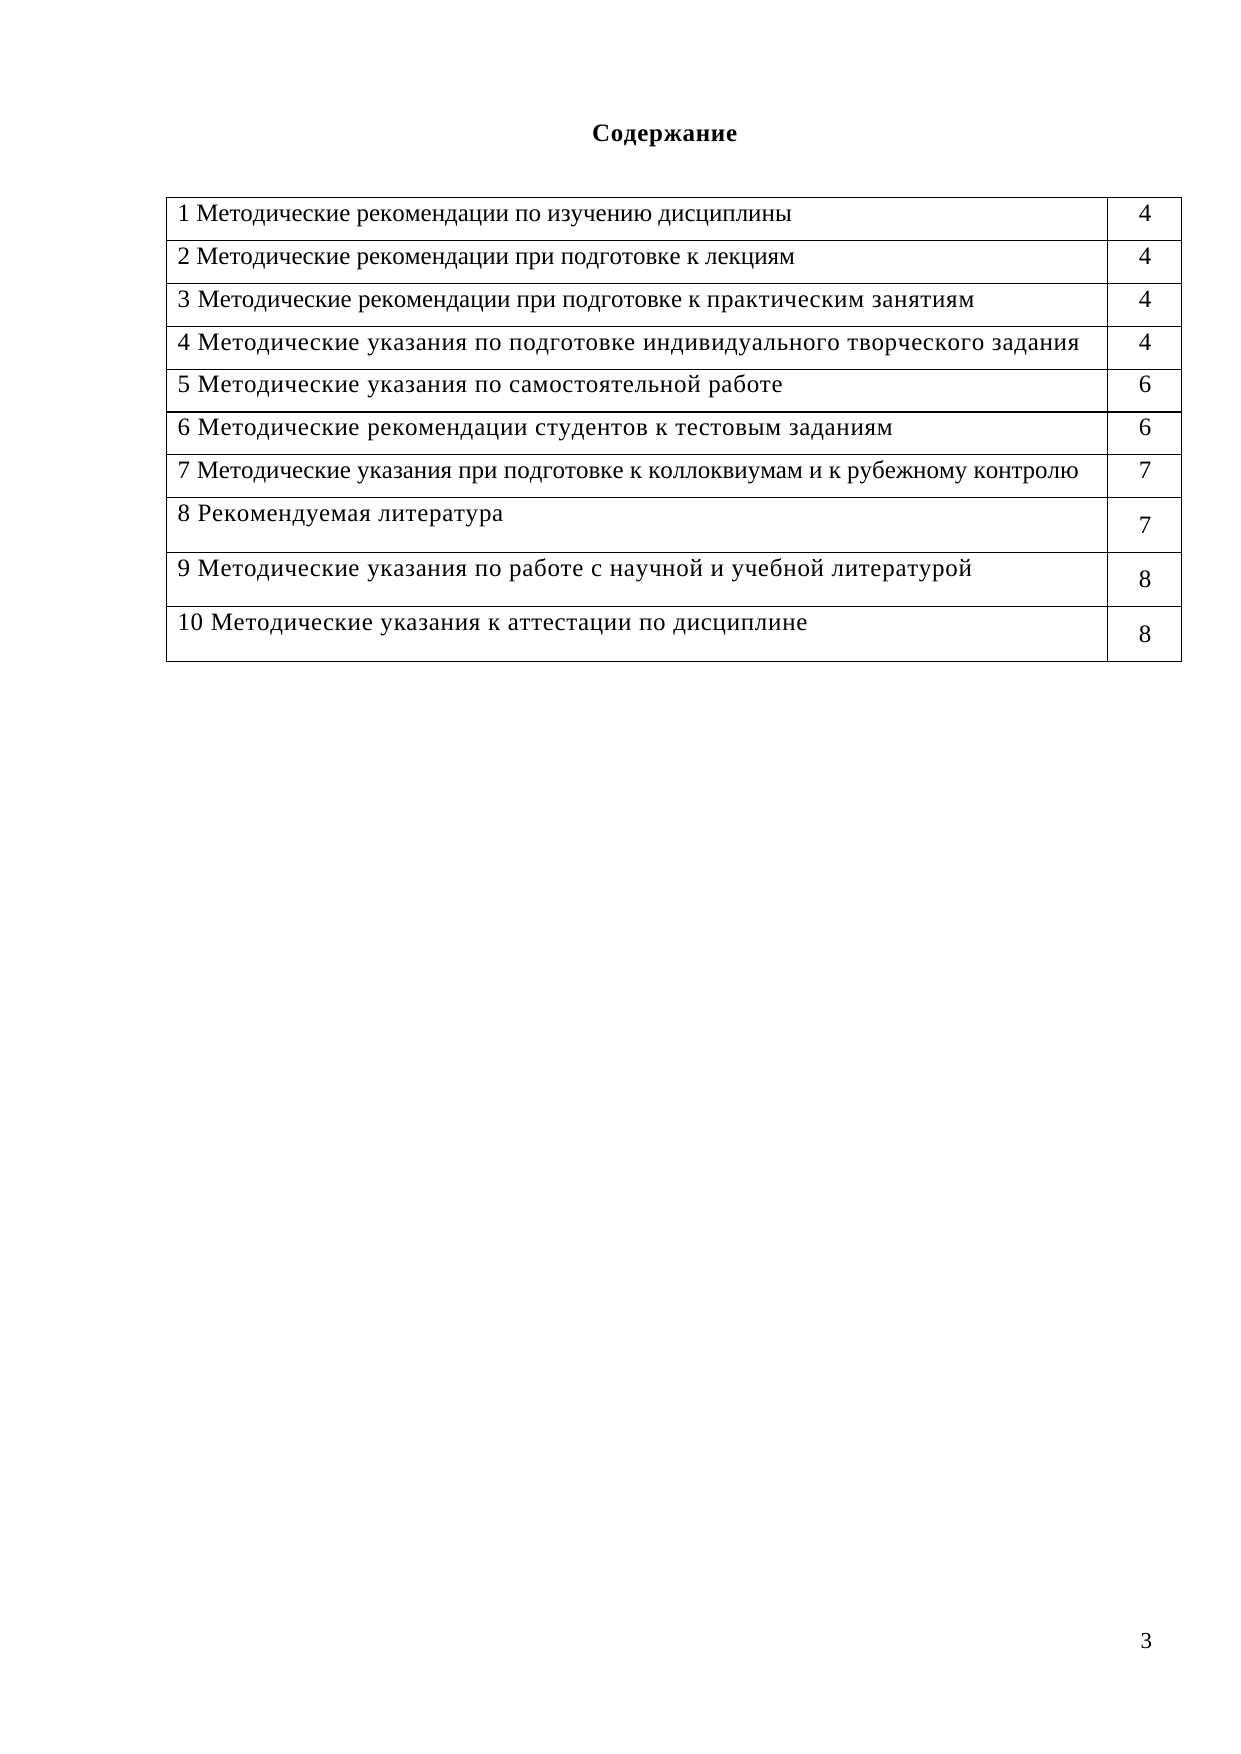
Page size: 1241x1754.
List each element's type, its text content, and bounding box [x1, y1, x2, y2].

table_cell 9 Методические указания по работе с научной и учебной литературой [167, 553, 1107, 606]
table_cell 2 Методические рекомендации при подготовке к лекциям [167, 241, 1107, 283]
table_cell 6 Методические рекомендации студентов к тестовым заданиям [167, 413, 1107, 454]
table_cell 7 [1108, 498, 1181, 552]
table_cell 7 [1108, 455, 1181, 497]
table_header 4 [1108, 198, 1181, 240]
text Содержание [177, 118, 1152, 147]
table_cell 3 Методические рекомендации при подготовке к практическим занятиям [167, 284, 1107, 326]
table_cell 7 Методические указания при подготовке к коллоквиумам и к рубежному контролю [167, 455, 1107, 497]
table_cell 4 [1108, 327, 1181, 368]
table_header 1 Методические рекомендации по изучению дисциплины [167, 198, 1107, 240]
table_cell 8 [1108, 607, 1181, 661]
table_cell 6 [1108, 370, 1181, 411]
table_cell 8 [1108, 553, 1181, 606]
table_cell 4 Методические указания по подготовке индивидуального творческого задания [167, 327, 1107, 368]
table_cell 5 Методические указания по самостоятельной работе [167, 370, 1107, 411]
table_cell 4 [1108, 284, 1181, 326]
table_cell 8 Рекомендуемая литература [167, 498, 1107, 552]
table_cell 6 [1108, 413, 1181, 454]
table_cell 10 Методические указания к аттестации по дисциплине [167, 607, 1107, 661]
table_cell 4 [1108, 241, 1181, 283]
